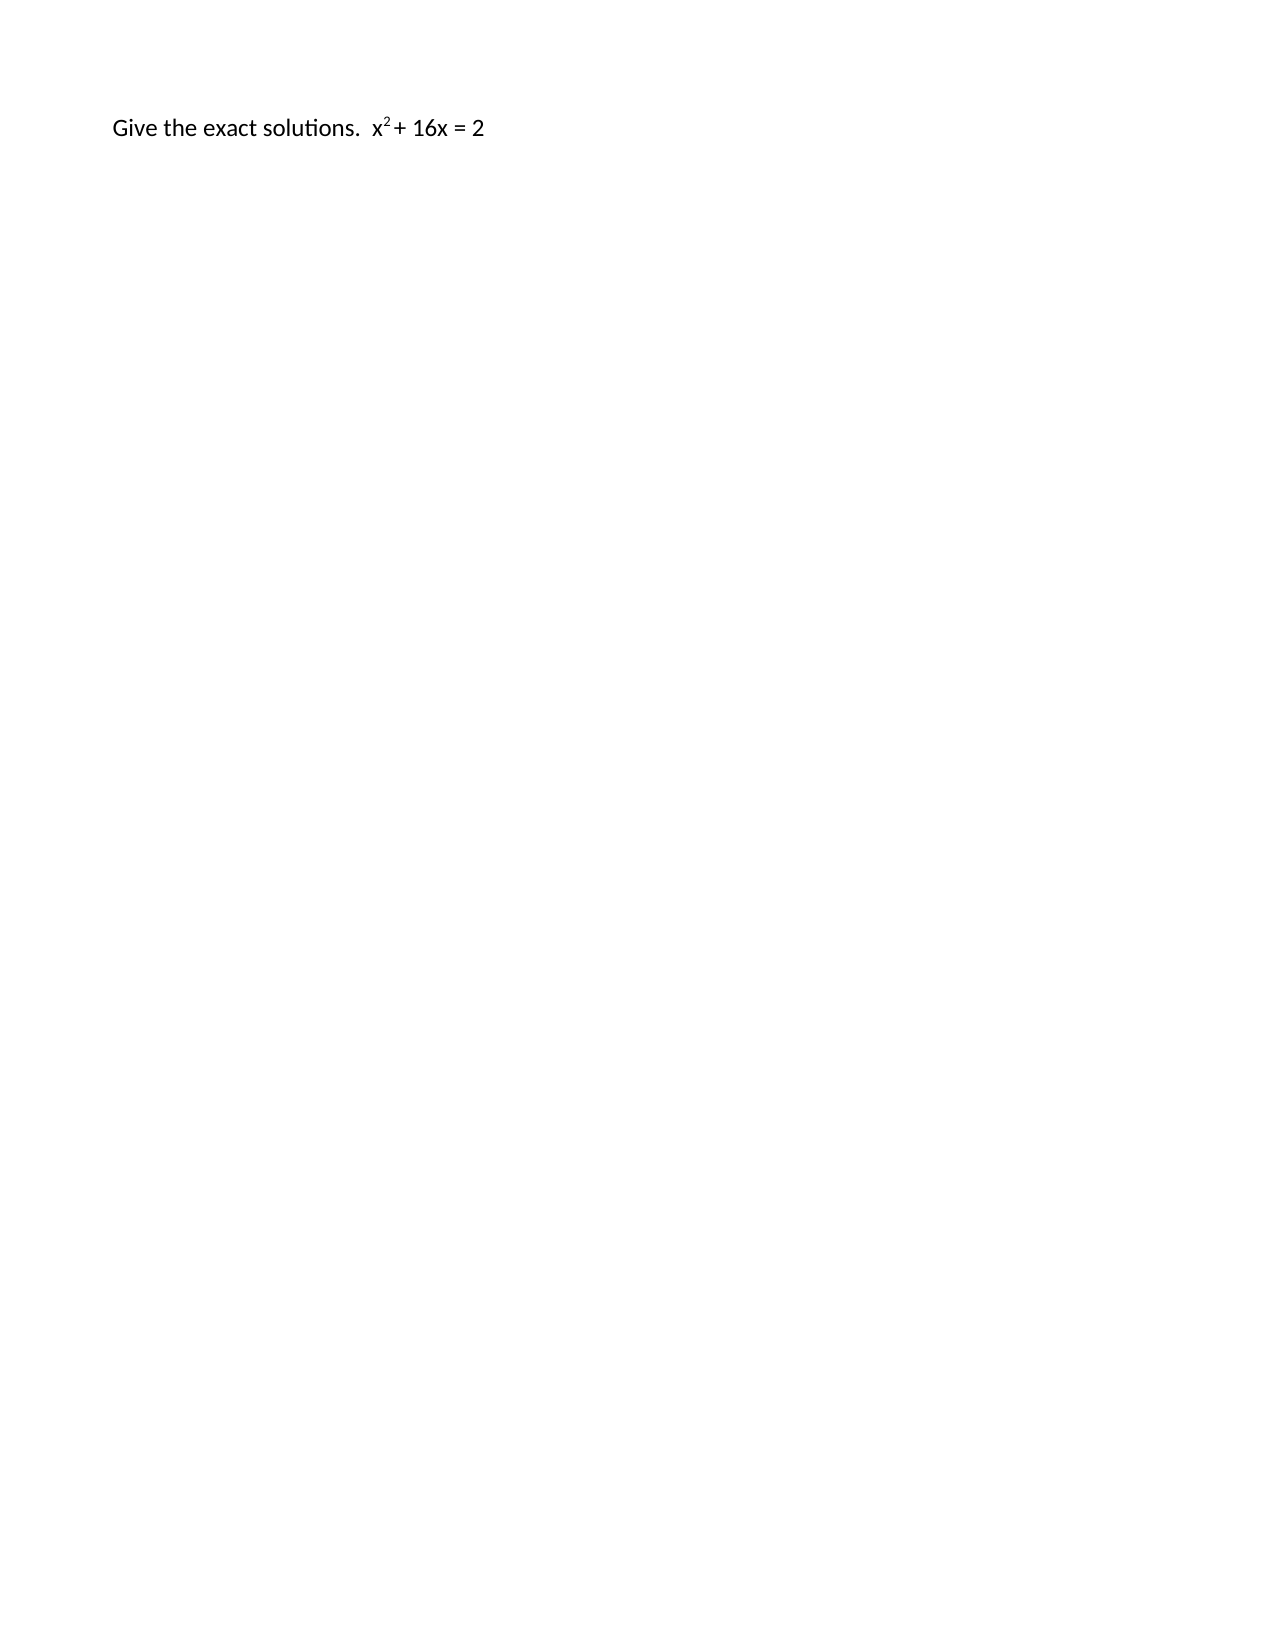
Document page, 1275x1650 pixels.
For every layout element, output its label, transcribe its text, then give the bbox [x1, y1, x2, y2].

text Give the exact solutions. x2 + 16x = 2 [112, 112, 1162, 143]
